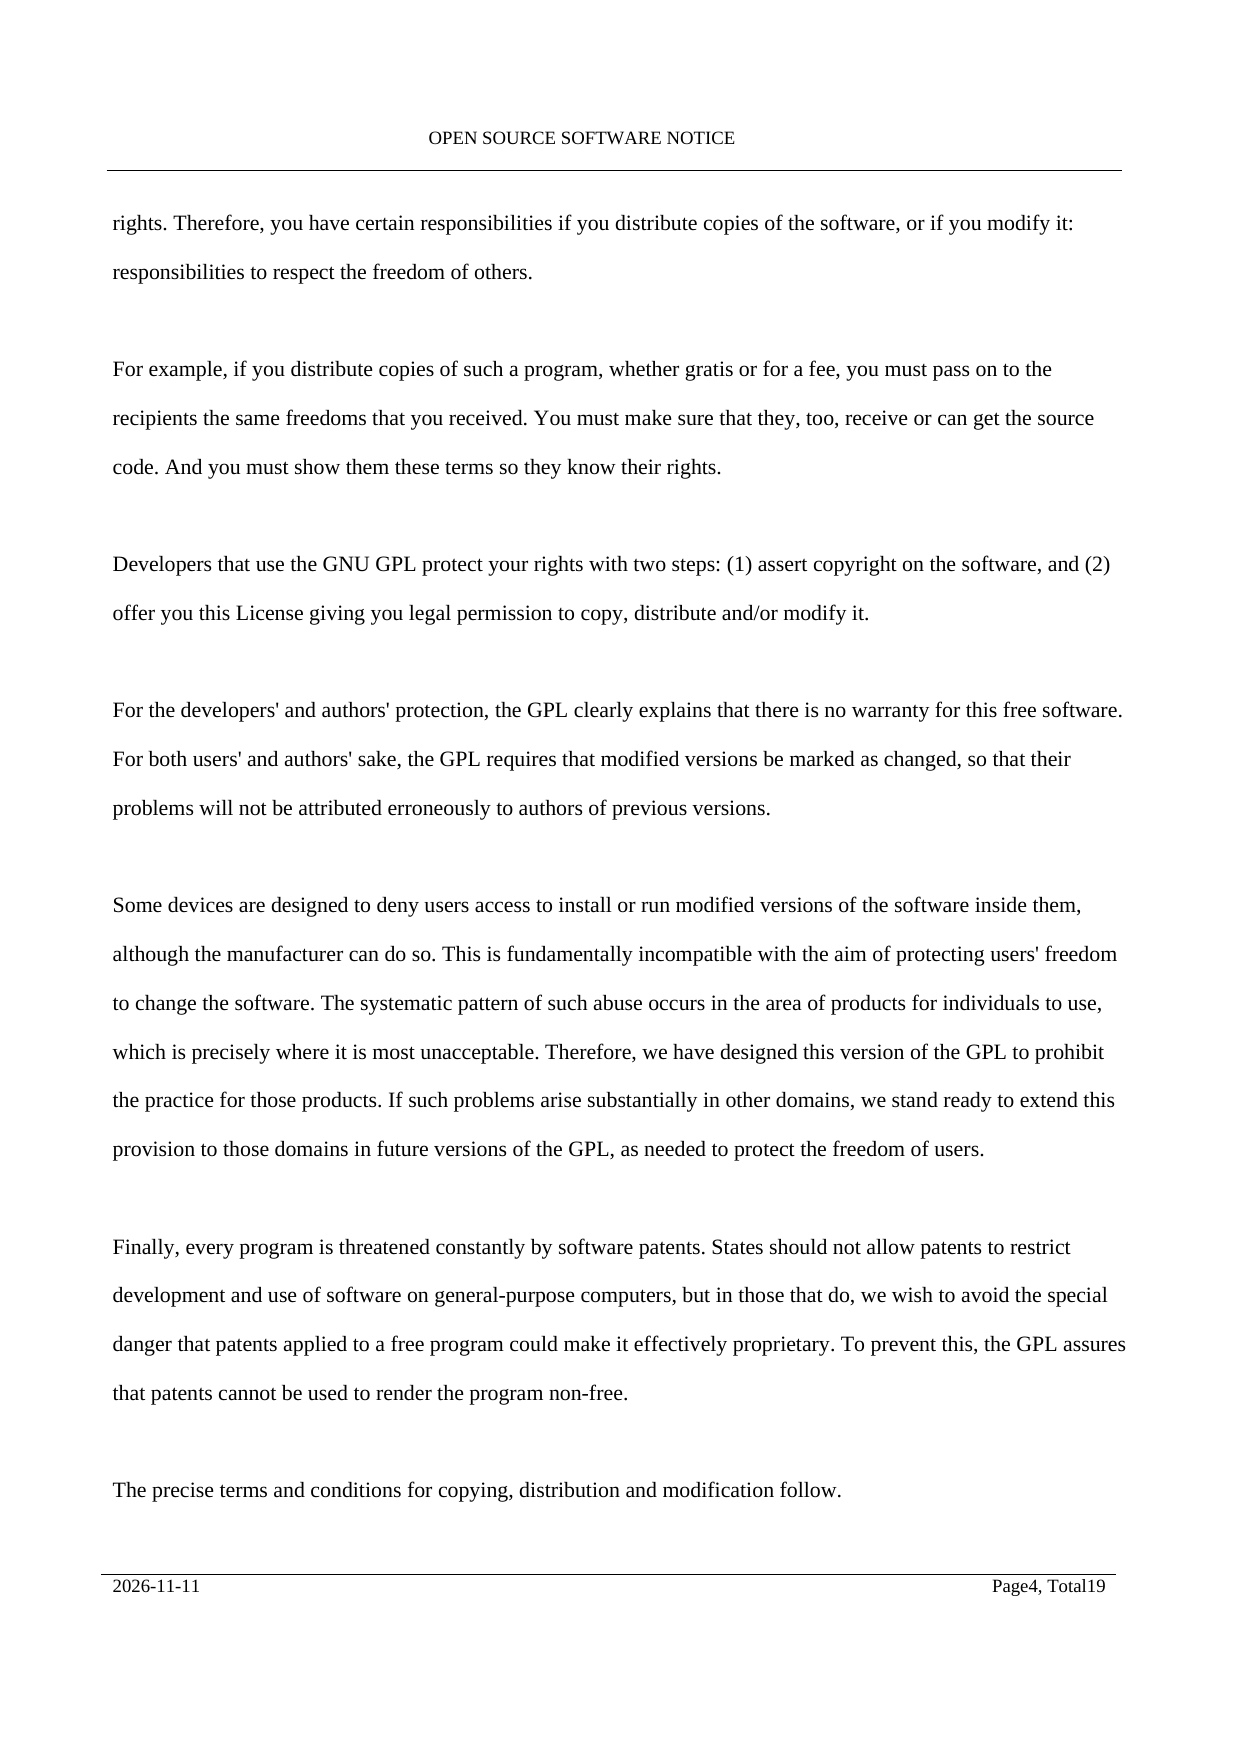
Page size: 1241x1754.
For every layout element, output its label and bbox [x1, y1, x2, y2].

text [112, 206, 1128, 1506]
